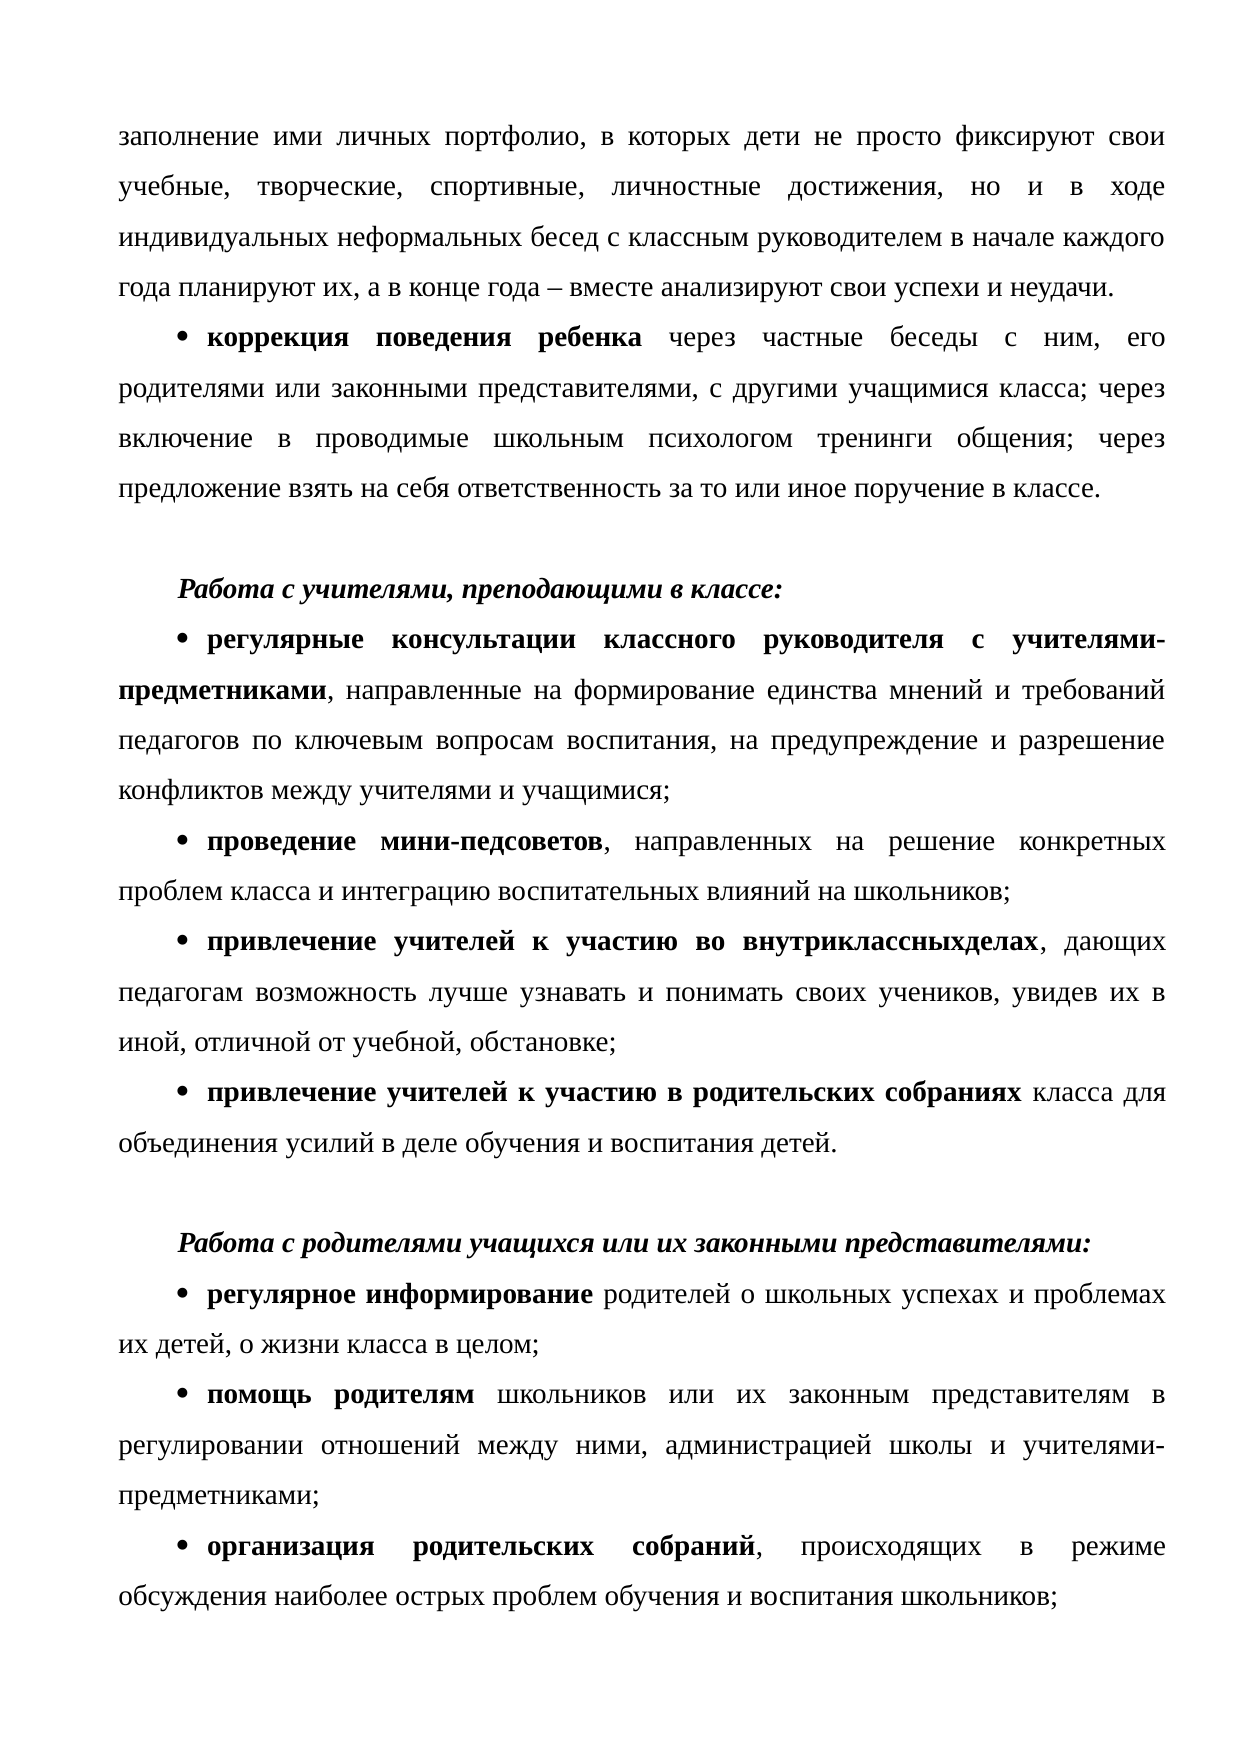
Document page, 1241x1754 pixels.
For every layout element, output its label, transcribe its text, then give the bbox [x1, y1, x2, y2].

list привлечение учителей к участию во внутриклассныхделах, дающих педагогам возможность лучше узнавать и понимать своих учеников, увидев их в иной, отличной от учебной, обстановке; [118, 923, 1166, 1058]
list регулярное информирование родителей о школьных успехах и проблемах их детей, о жизни класса в целом; [118, 1276, 1166, 1360]
list привлечение учителей к участию в родительских собраниях класса для объединения усилий в деле обучения и воспитания детей. [118, 1074, 1166, 1158]
text Работа с учителями, преподающими в классе: [177, 571, 1166, 604]
list коррекция поведения ребенка через частные беседы с ним, его родителями или законными представителями, с другими учащимися класса; через включение в проводимые школьным психологом тренинги общения; через предложение взять на себя ответственность за то или иное поручение в классе. [118, 319, 1166, 504]
text Работа с родителями учащихся или их законными представителями: [177, 1226, 1166, 1259]
list проведение мини-педсоветов, направленных на решение конкретных проблем класса и интеграцию воспитательных влияний на школьников; [118, 823, 1166, 907]
list помощь родителям школьников или их законным представителям в регулировании отношений между ними, администрацией школы и учителями-предметниками; [118, 1377, 1166, 1511]
list организация родительских собраний, происходящих в режиме обсуждения наиболее острых проблем обучения и воспитания школьников; [118, 1528, 1166, 1612]
list регулярные консультации классного руководителя с учителями-предметниками, направленные на формирование единства мнений и требований педагогов по ключевым вопросам воспитания, на предупреждение и разрешение конфликтов между учителями и учащимися; [118, 621, 1166, 806]
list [118, 118, 1166, 303]
